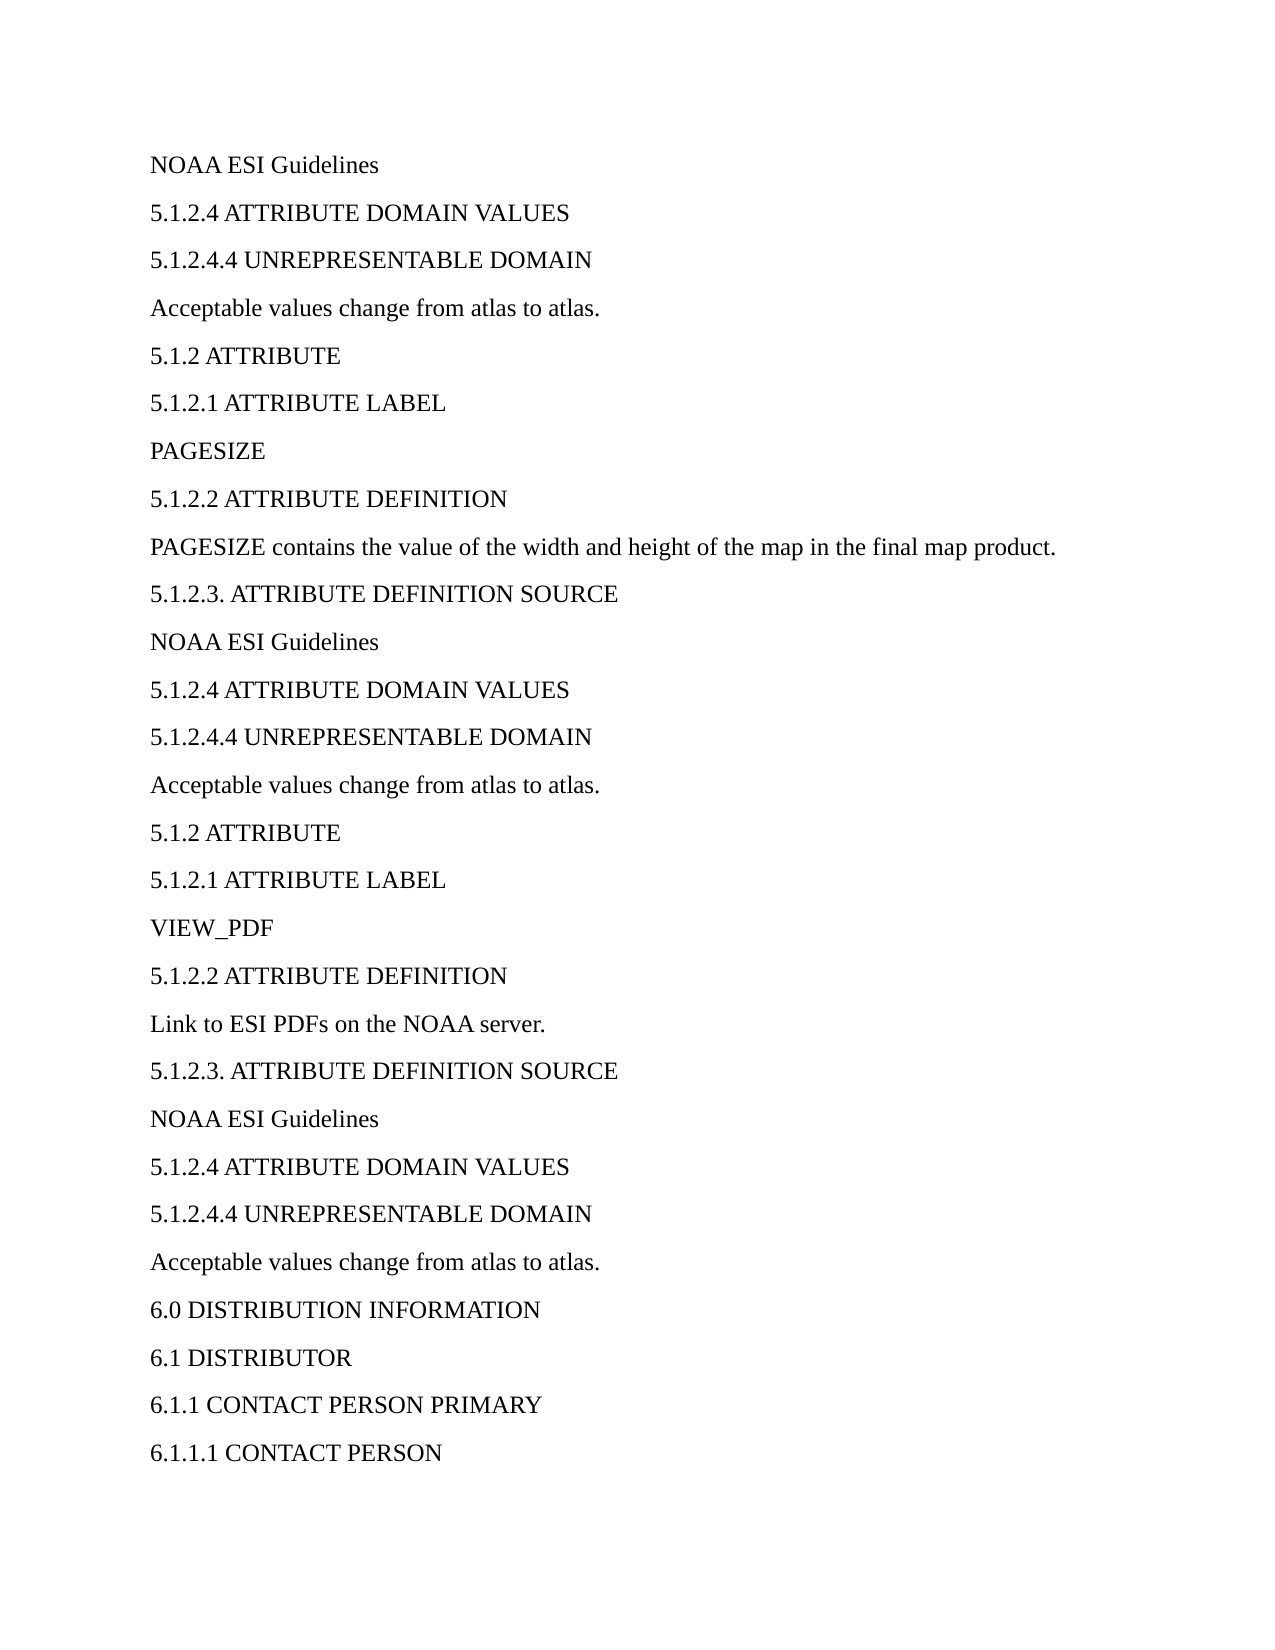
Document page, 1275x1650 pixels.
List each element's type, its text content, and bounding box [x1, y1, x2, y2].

text NOAA ESI Guidelines [150, 1104, 1125, 1133]
text 5.1.2.2 ATTRIBUTE DEFINITION [150, 484, 1125, 513]
text Link to ESI PDFs on the NOAA server. [150, 1009, 1125, 1037]
text 5.1.2.1 ATTRIBUTE LABEL [150, 866, 1125, 894]
text 6.0 DISTRIBUTION INFORMATION [150, 1295, 1125, 1324]
text 6.1 DISTRIBUTOR [150, 1343, 1125, 1371]
text 5.1.2.2 ATTRIBUTE DEFINITION [150, 961, 1125, 990]
text 5.1.2.3. ATTRIBUTE DEFINITION SOURCE [150, 579, 1125, 608]
text 5.1.2.4.4 UNREPRESENTABLE DOMAIN [150, 1199, 1125, 1228]
text VIEW_PDF [150, 913, 1125, 942]
text 5.1.2.4.4 UNREPRESENTABLE DOMAIN [150, 245, 1125, 274]
text 5.1.2.4 ATTRIBUTE DOMAIN VALUES [150, 675, 1125, 703]
text Acceptable values change from atlas to atlas. [150, 1247, 1125, 1276]
text 5.1.2.3. ATTRIBUTE DEFINITION SOURCE [150, 1056, 1125, 1085]
text 6.1.1 CONTACT PERSON PRIMARY [150, 1390, 1125, 1419]
text 5.1.2.4.4 UNREPRESENTABLE DOMAIN [150, 722, 1125, 751]
text 5.1.2.1 ATTRIBUTE LABEL [150, 388, 1125, 417]
text Acceptable values change from atlas to atlas. [150, 293, 1125, 322]
text NOAA ESI Guidelines [150, 627, 1125, 656]
text 5.1.2.4 ATTRIBUTE DOMAIN VALUES [150, 1152, 1125, 1181]
text NOAA ESI Guidelines [150, 150, 1125, 179]
text 6.1.1.1 CONTACT PERSON [150, 1438, 1125, 1467]
text 5.1.2.4 ATTRIBUTE DOMAIN VALUES [150, 198, 1125, 226]
text PAGESIZE contains the value of the width and height of the map in the final map product. [150, 532, 1125, 560]
text 5.1.2 ATTRIBUTE [150, 818, 1125, 847]
text Acceptable values change from atlas to atlas. [150, 770, 1125, 799]
text 5.1.2 ATTRIBUTE [150, 341, 1125, 369]
text PAGESIZE [150, 436, 1125, 465]
